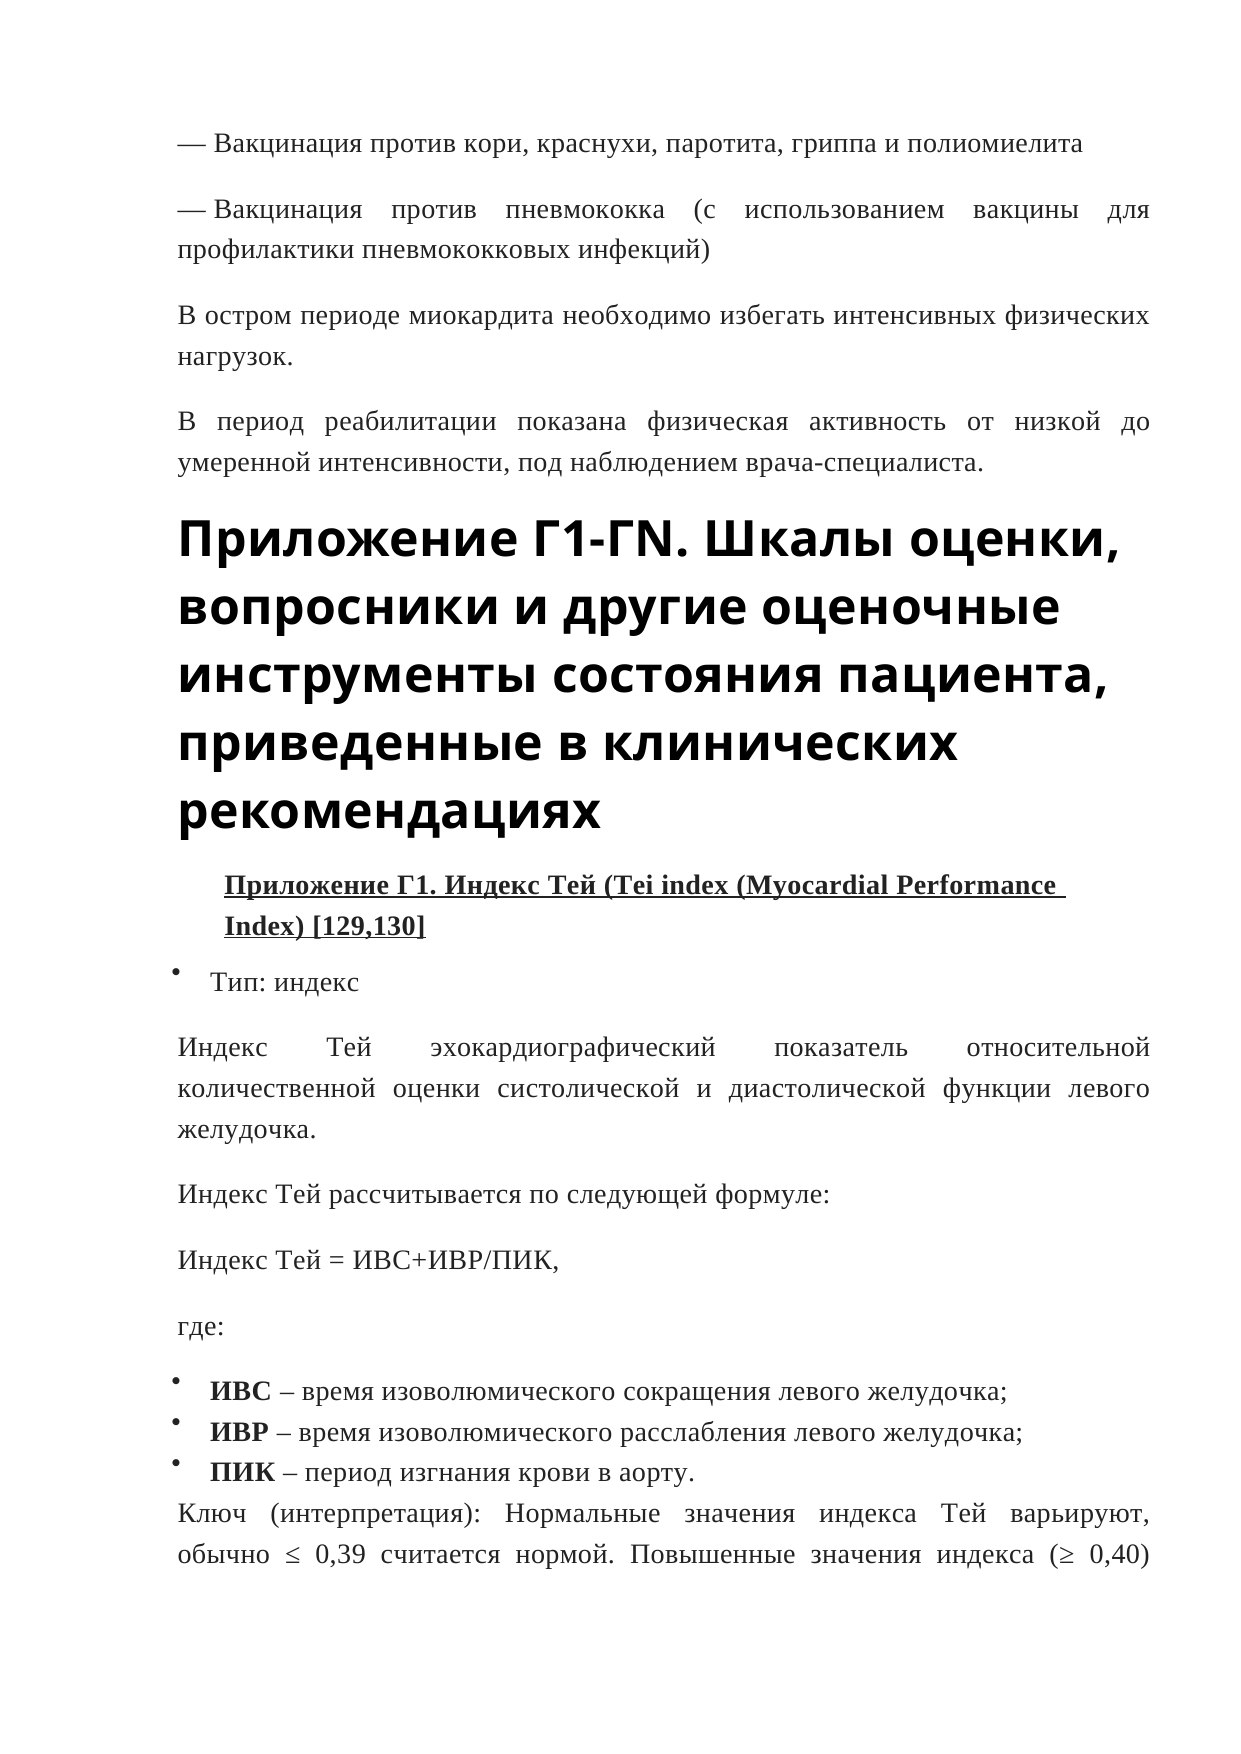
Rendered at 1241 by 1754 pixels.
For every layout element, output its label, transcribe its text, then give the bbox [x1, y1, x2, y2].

text Индекс Тей = ИВС+ИВР/ПИК, [177, 1235, 1152, 1275]
text — Вакцинация против пневмококка (с использованием вакцины для профилактики пневмококковых инфекций) [177, 184, 1152, 265]
text В остром периоде миокардита необходимо избегать интенсивных физических нагрузок. [177, 290, 1152, 371]
list ИВР – время изоволюмического расслабления левого желудочка; [172, 1407, 1152, 1447]
text — Вакцинация против кори, краснухи, паротита, гриппа и полиомиелита [177, 118, 1152, 159]
list ИВС – время изоволюмического сокращения левого желудочка; [172, 1366, 1152, 1407]
text Приложение Г1. Индекс Тей (Tei index (Myocardial Performance Index) [129,130] [224, 860, 1105, 941]
text Индекс Тей эхокардиографический показатель относительной количественной оценки систолической и диастолической функции левого желудочка. [177, 1022, 1152, 1144]
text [177, 1488, 1152, 1569]
text где: [177, 1300, 1152, 1341]
text В период реабилитации показана физическая активность от низкой до умеренной интенсивности, под наблюдением врача-специалиста. [177, 396, 1152, 477]
text Индекс Тей рассчитывается по следующей формуле: [177, 1169, 1152, 1210]
list Тип: индекс [172, 957, 1152, 997]
text Приложение Г1-ГN. Шкалы оценки, вопросники и другие оценочные инструменты состояния пациента, приведенные в клинических рекомендациях [177, 502, 1152, 843]
list ПИК – период изгнания крови в аорту. [172, 1447, 1152, 1488]
